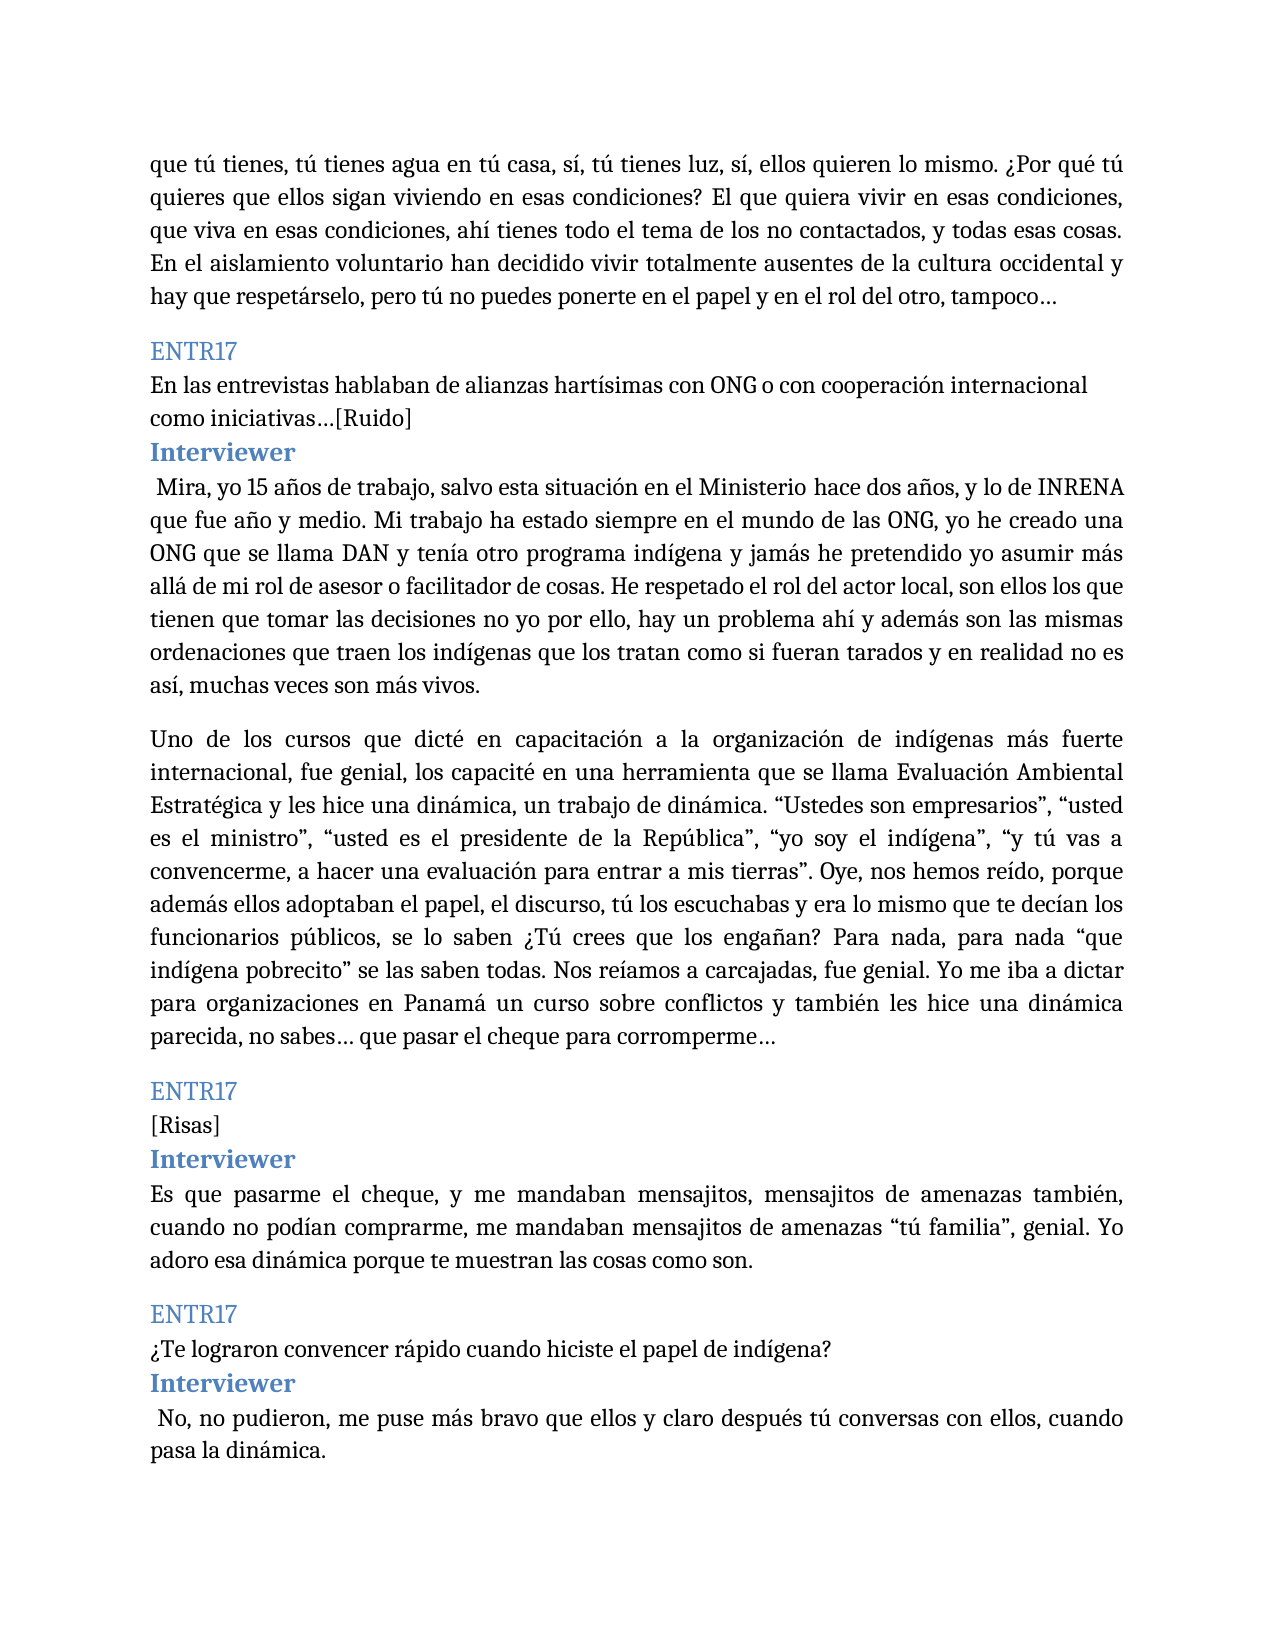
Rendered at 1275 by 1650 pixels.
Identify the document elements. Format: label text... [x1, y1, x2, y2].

subtitle ENTR17 [Risas] [150, 1076, 1125, 1140]
subtitle ENTR17 ¿Te lograron convencer rápido cuando hiciste el papel de indígena? [150, 1299, 1125, 1364]
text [150, 150, 1125, 311]
text Interviewer Es que pasarme el cheque, y me mandaban mensajitos, mensajitos de amenazas también, cuando no podían comprarme, me mandaban mensajitos de amenazas “tú familia”, genial. Yo adoro esa dinámica porque te muestran las cosas como son. [150, 1144, 1125, 1274]
text Interviewer No, no pudieron, me puse más bravo que ellos y claro después tú conversas con ellos, cuando pasa la dinámica. [150, 1368, 1125, 1465]
text Interviewer Mira, yo 15 años de trabajo, salvo esta situación en el Ministerio hace dos años, y lo de INRENA que fue año y medio. Mi trabajo ha estado siempre en el mundo de las ONG, yo he creado una ONG que se llama DAN y tenía otro programa indígena y jamás he pretendido yo asumir más allá de mi rol de asesor o facilitador de cosas. He respetado el rol del actor local, son ellos los que tienen que tomar las decisiones no yo por ello, hay un problema ahí y además son las mismas ordenaciones que traen los indígenas que los tratan como si fueran tarados y en realidad no es así, muchas veces son más vivos. [150, 437, 1125, 700]
subtitle ENTR17 En las entrevistas hablaban de alianzas hartísimas con ONG o con cooperación internacional como iniciativas…[Ruido] [150, 336, 1125, 433]
text Uno de los cursos que dicté en capacitación a la organización de indígenas más fuerte internacional, fue genial, los capacité en una herramienta que se llama Evaluación Ambiental Estratégica y les hice una dinámica, un trabajo de dinámica. “Ustedes son empresarios”, “usted es el ministro”, “usted es el presidente de la República”, “yo soy el indígena”, “y tú vas a convencerme, a hacer una evaluación para entrar a mis tierras”. Oye, nos hemos reído, porque además ellos adoptaban el papel, el discurso, tú los escuchabas y era lo mismo que te decían los funcionarios públicos, se lo saben ¿Tú crees que los engañan? Para nada, para nada “que indígena pobrecito” se las saben todas. Nos reíamos a carcajadas, fue genial. Yo me iba a dictar para organizaciones en Panamá un curso sobre conflictos y también les hice una dinámica parecida, no sabes… que pasar el cheque para corromperme… [150, 725, 1125, 1051]
